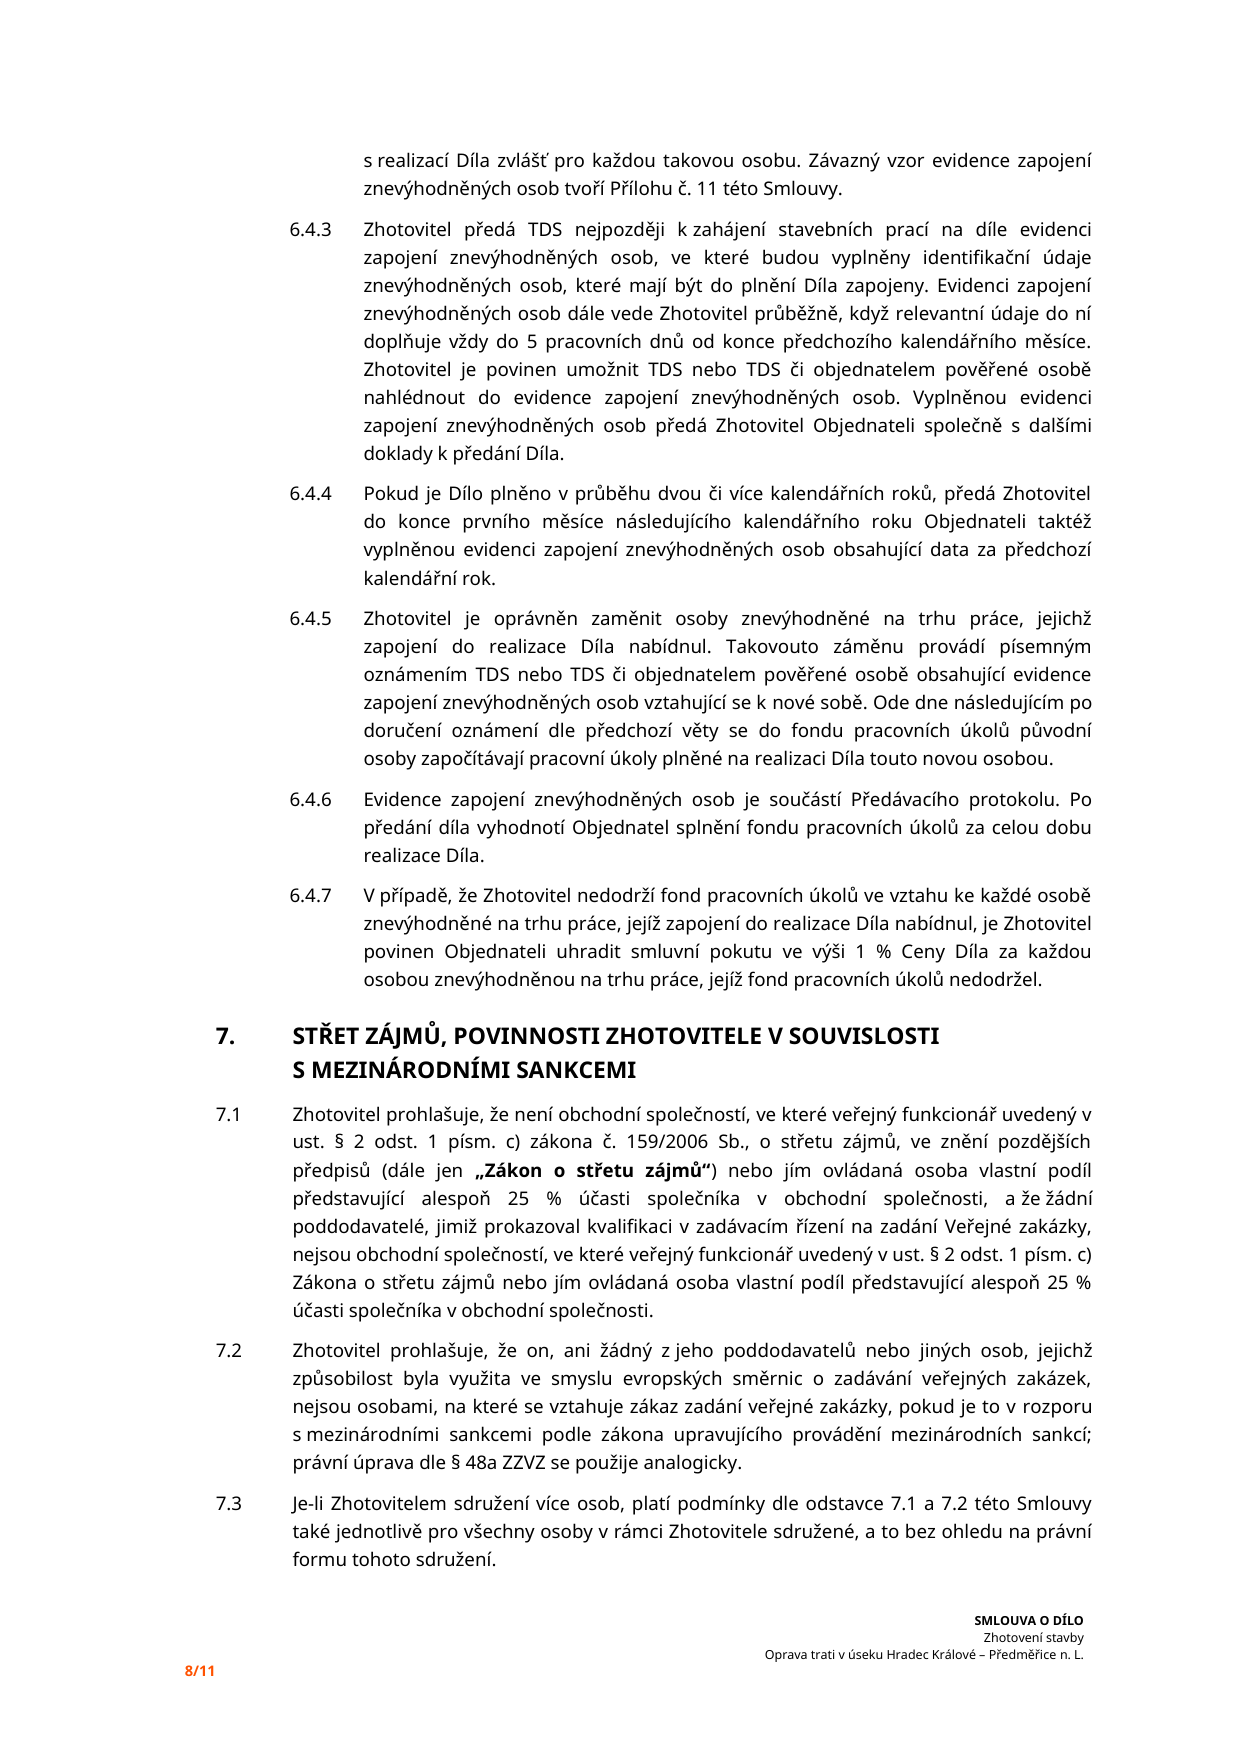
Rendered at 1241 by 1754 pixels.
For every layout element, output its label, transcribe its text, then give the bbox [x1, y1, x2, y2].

text V případě, že Zhotovitel nedodrží fond pracovních úkolů ve vztahu ke každé osobě znevýhodněné na trhu práce, jejíž zapojení do realizace Díla nabídnul, je Zhotovitel povinen Objednateli uhradit smluvní pokutu ve výši 1 % Ceny Díla za každou osobou znevýhodněnou na trhu práce, jejíž fond pracovních úkolů nedodržel. [289, 882, 1093, 992]
text Zhotovitel předá TDS nejpozději k zahájení stavebních prací na díle evidenci zapojení znevýhodněných osob, ve které budou vyplněny identifikační údaje znevýhodněných osob, které mají být do plnění Díla zapojeny. Evidenci zapojení znevýhodněných osob dále vede Zhotovitel průběžně, když relevantní údaje do ní doplňuje vždy do 5 pracovních dnů od konce předchozího kalendářního měsíce. Zhotovitel je povinen umožnit TDS nebo TDS či objednatelem pověřené osobě nahlédnout do evidence zapojení znevýhodněných osob. Vyplněnou evidenci zapojení znevýhodněných osob předá Zhotovitel Objednateli společně s dalšími doklady k předání Díla. [289, 216, 1093, 466]
text Střet zájmů, povinnosti Zhotovitele v souvislosti s MEZINÁRODNÍMI SANKCEMI [216, 1019, 1093, 1085]
text Pokud je Dílo plněno v průběhu dvou či více kalendářních roků, předá Zhotovitel do konce prvního měsíce následujícího kalendářního roku Objednateli taktéž vyplněnou evidenci zapojení znevýhodněných osob obsahující data za předchozí kalendářní rok. [289, 481, 1093, 590]
text Evidence zapojení znevýhodněných osob je součástí Předávacího protokolu. Po předání díla vyhodnotí Objednatel splnění fondu pracovních úkolů za celou dobu realizace Díla. [289, 786, 1093, 867]
text Je-li Zhotovitelem sdružení více osob, platí podmínky dle odstavce 7.1 a 7.2 této Smlouvy také jednotlivě pro všechny osoby v rámci Zhotovitele sdružené, a to bez ohledu na právní formu tohoto sdružení. [216, 1490, 1093, 1572]
text Zhotovitel je oprávněn zaměnit osoby znevýhodněné na trhu práce, jejichž zapojení do realizace Díla nabídnul. Takovouto záměnu provádí písemným oznámením TDS nebo TDS či objednatelem pověřené osobě obsahující evidence zapojení znevýhodněných osob vztahující se k nové sobě. Ode dne následujícím po doručení oznámení dle předchozí věty se do fondu pracovních úkolů původní osoby započítávají pracovní úkoly plněné na realizaci Díla touto novou osobou. [289, 605, 1093, 771]
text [289, 147, 1093, 201]
text Zhotovitel prohlašuje, že není obchodní společností, ve které veřejný funkcionář uvedený v ust. § 2 odst. 1 písm. c) zákona č. 159/2006 Sb., o střetu zájmů, ve znění pozdějších předpisů (dále jen „Zákon o střetu zájmů“) nebo jím ovládaná osoba vlastní podíl představující alespoň 25 % účasti společníka v obchodní společnosti, a že žádní poddodavatelé, jimiž prokazoval kvalifikaci v zadávacím řízení na zadání Veřejné zakázky, nejsou obchodní společností, ve které veřejný funkcionář uvedený v ust. § 2 odst. 1 písm. c) Zákona o střetu zájmů nebo jím ovládaná osoba vlastní podíl představující alespoň 25 % účasti společníka v obchodní společnosti. [216, 1101, 1093, 1322]
text Zhotovitel prohlašuje, že on, ani žádný z jeho poddodavatelů nebo jiných osob, jejichž způsobilost byla využita ve smyslu evropských směrnic o zadávání veřejných zakázek, nejsou osobami, na které se vztahuje zákaz zadání veřejné zakázky, pokud je to v rozporu s mezinárodními sankcemi podle zákona upravujícího provádění mezinárodních sankcí; právní úprava dle § 48a ZZVZ se použije analogicky. [216, 1337, 1093, 1475]
